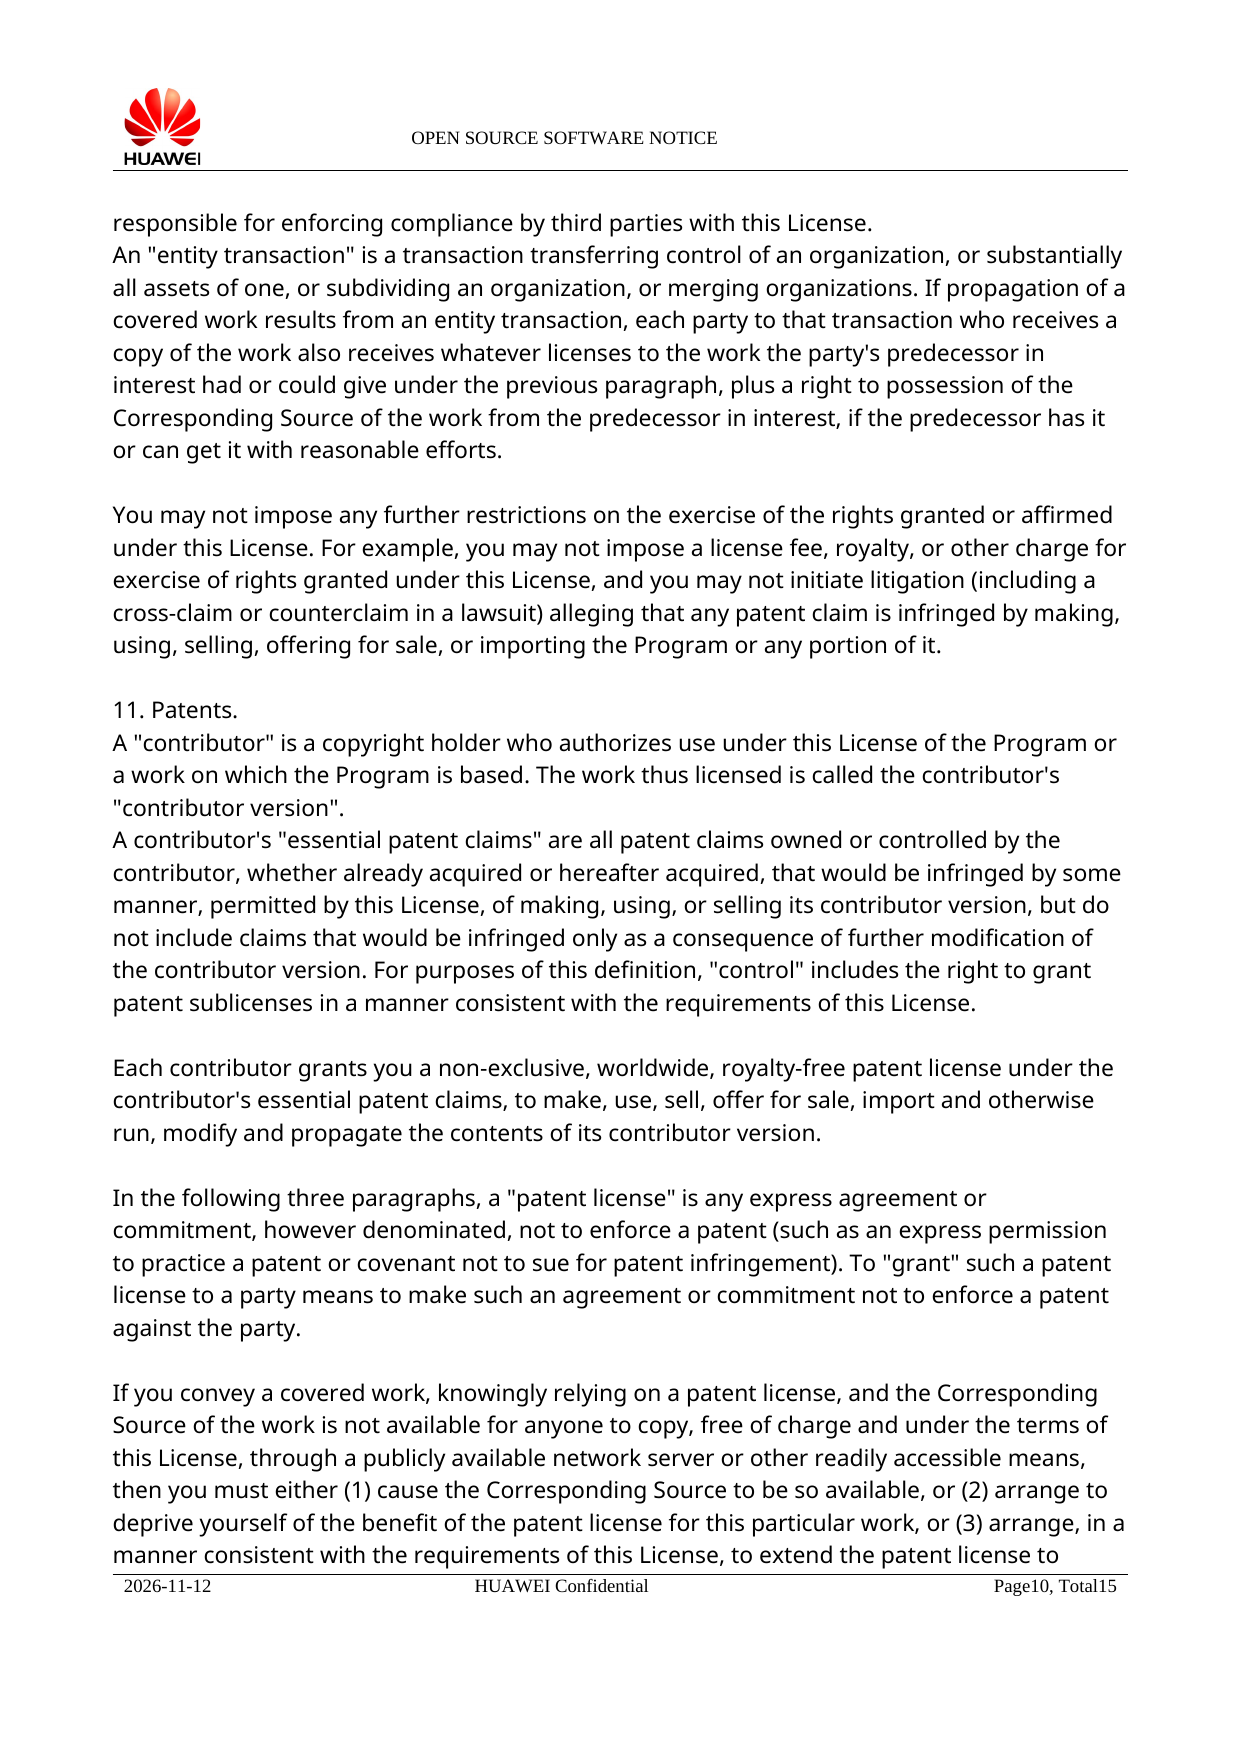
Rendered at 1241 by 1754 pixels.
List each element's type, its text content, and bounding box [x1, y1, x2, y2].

text You may not impose any further restrictions on the exercise of the rights granted or affirmed under this License. For example, you may not impose a license fee, royalty, or other charge for exercise of rights granted under this License, and you may not initiate litigation (including a cross-claim or counterclaim in a lawsuit) alleging that any patent claim is infringed by making, using, selling, offering for sale, or importing the Program or any portion of it. [112, 499, 1128, 661]
text A "contributor" is a copyright holder who authorizes use under this License of the Program or a work on which the Program is based. The work thus licensed is called the contributor's "contributor version". [112, 726, 1128, 824]
picture [124, 88, 201, 165]
text In the following three paragraphs, a "patent license" is any express agreement or commitment, however denominated, not to enforce a patent (such as an express permission to practice a patent or covenant not to sue for patent infringement). To "grant" such a patent license to a party means to make such an agreement or commitment not to enforce a patent against the party. [112, 1181, 1128, 1344]
text An "entity transaction" is a transaction transferring control of an organization, or substantially all assets of one, or subdividing an organization, or merging organizations. If propagation of a covered work results from an entity transaction, each party to that transaction who receives a copy of the work also receives whatever licenses to the work the party's predecessor in interest had or could give under the previous paragraph, plus a right to possession of the Corresponding Source of the work from the predecessor in interest, if the predecessor has it or can get it with reasonable efforts. [112, 239, 1128, 466]
text Each contributor grants you a non-exclusive, worldwide, royalty-free patent license under the contributor's essential patent claims, to make, use, sell, offer for sale, import and otherwise run, modify and propagate the contents of its contributor version. [112, 1051, 1128, 1149]
text A contributor's "essential patent claims" are all patent claims owned or controlled by the contributor, whether already acquired or hereafter acquired, that would be infringed by some manner, permitted by this License, of making, using, or selling its contributor version, but do not include claims that would be infringed only as a consequence of further modification of the contributor version. For purposes of this definition, "control" includes the right to grant patent sublicenses in a manner consistent with the requirements of this License. [112, 824, 1128, 1019]
text 11. Patents. [112, 694, 1128, 726]
